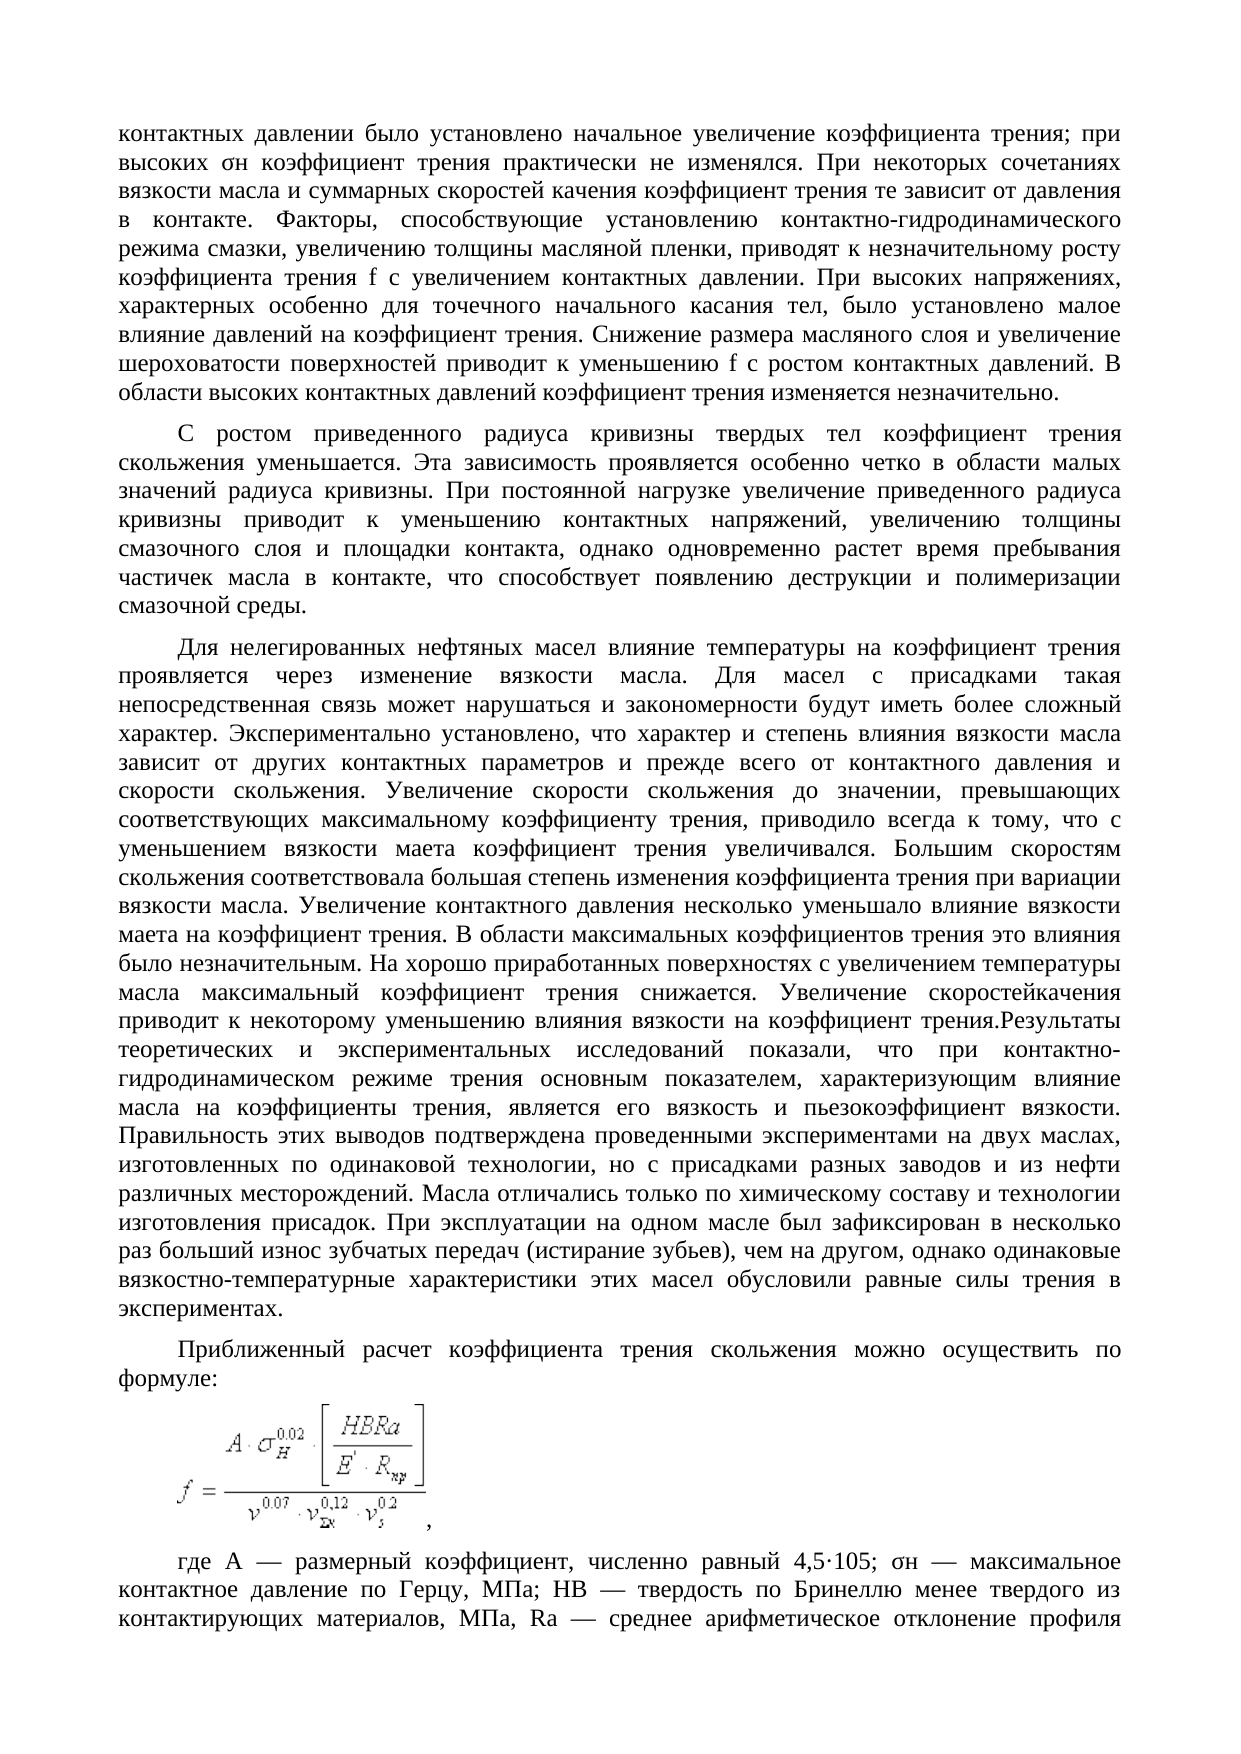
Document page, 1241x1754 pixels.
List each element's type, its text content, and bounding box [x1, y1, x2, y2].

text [118, 118, 1122, 406]
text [118, 1546, 1122, 1632]
text С ростом приведенного радиуса кривизны твердых тел коэффициент трения скольжения уменьшается. Эта зависимость проявляется особенно четко в области малых значений радиуса кривизны. При постоянной нагрузке увеличение приведенного радиуса кривизны приводит к уменьшению контактных напряжений, увеличению толщины смазочного слоя и площадки контакта, однако одновременно растет время пребывания частичек масла в контакте, что способствует появлению деструкции и полимеризации смазочной среды. [118, 418, 1122, 619]
picture [177, 1404, 426, 1528]
text Для нелегированных нефтяных масел влияние температуры на коэффициент трения проявляется через изменение вязкости масла. Для масел с присадками такая непосредственная связь может нарушаться и закономерности будут иметь более сложный характер. Экспериментально установлено, что характер и степень влияния вязкости масла зависит от других контактных параметров и прежде всего от контактного давления и скорости скольжения. Увеличение скорости скольжения до значении, превышающих соответствующих максимальному коэффициенту трения, приводило всегда к тому, что с уменьшением вязкости маета коэффициент трения увеличивался. Большим скоростям скольжения соответствовала большая степень изменения коэффициента трения при вариации вязкости масла. Увеличение контактного давления несколько уменьшало влияние вязкости маета на коэффициент трения. В области максимальных коэффициентов трения это влияния было незначительным. На хорошо приработанных поверхностях с увеличением температуры масла максимальный коэффициент трения снижается. Увеличение скоростейкачения приводит к некоторому уменьшению влияния вязкости на коэффициент трения.Результаты теоретических и экспериментальных исследований показали, что при контактно-гидродинамическом режиме трения основным показателем, характеризующим влияние масла на коэффициенты трения, является его вязкость и пьезокоэффициент вязкости. Правильность этих выводов подтверждена проведенными экспериментами на двух маслах, изготовленных по одинаковой технологии, но с присадками разных заводов и из нефти различных месторождений. Масла отличались только по химическому составу и технологии изготовления присадок. При эксплуатации на одном масле был зафиксирован в несколько раз больший износ зубчатых передач (истирание зубьев), чем на другом, однако одинаковые вязкостно-температурные характеристики этих масел обусловили равные силы трения в экспериментах. [118, 632, 1122, 1322]
text Приближенный расчет коэффициента трения скольжения можно осуществить по формуле: [118, 1334, 1122, 1392]
text , [118, 1404, 1122, 1533]
